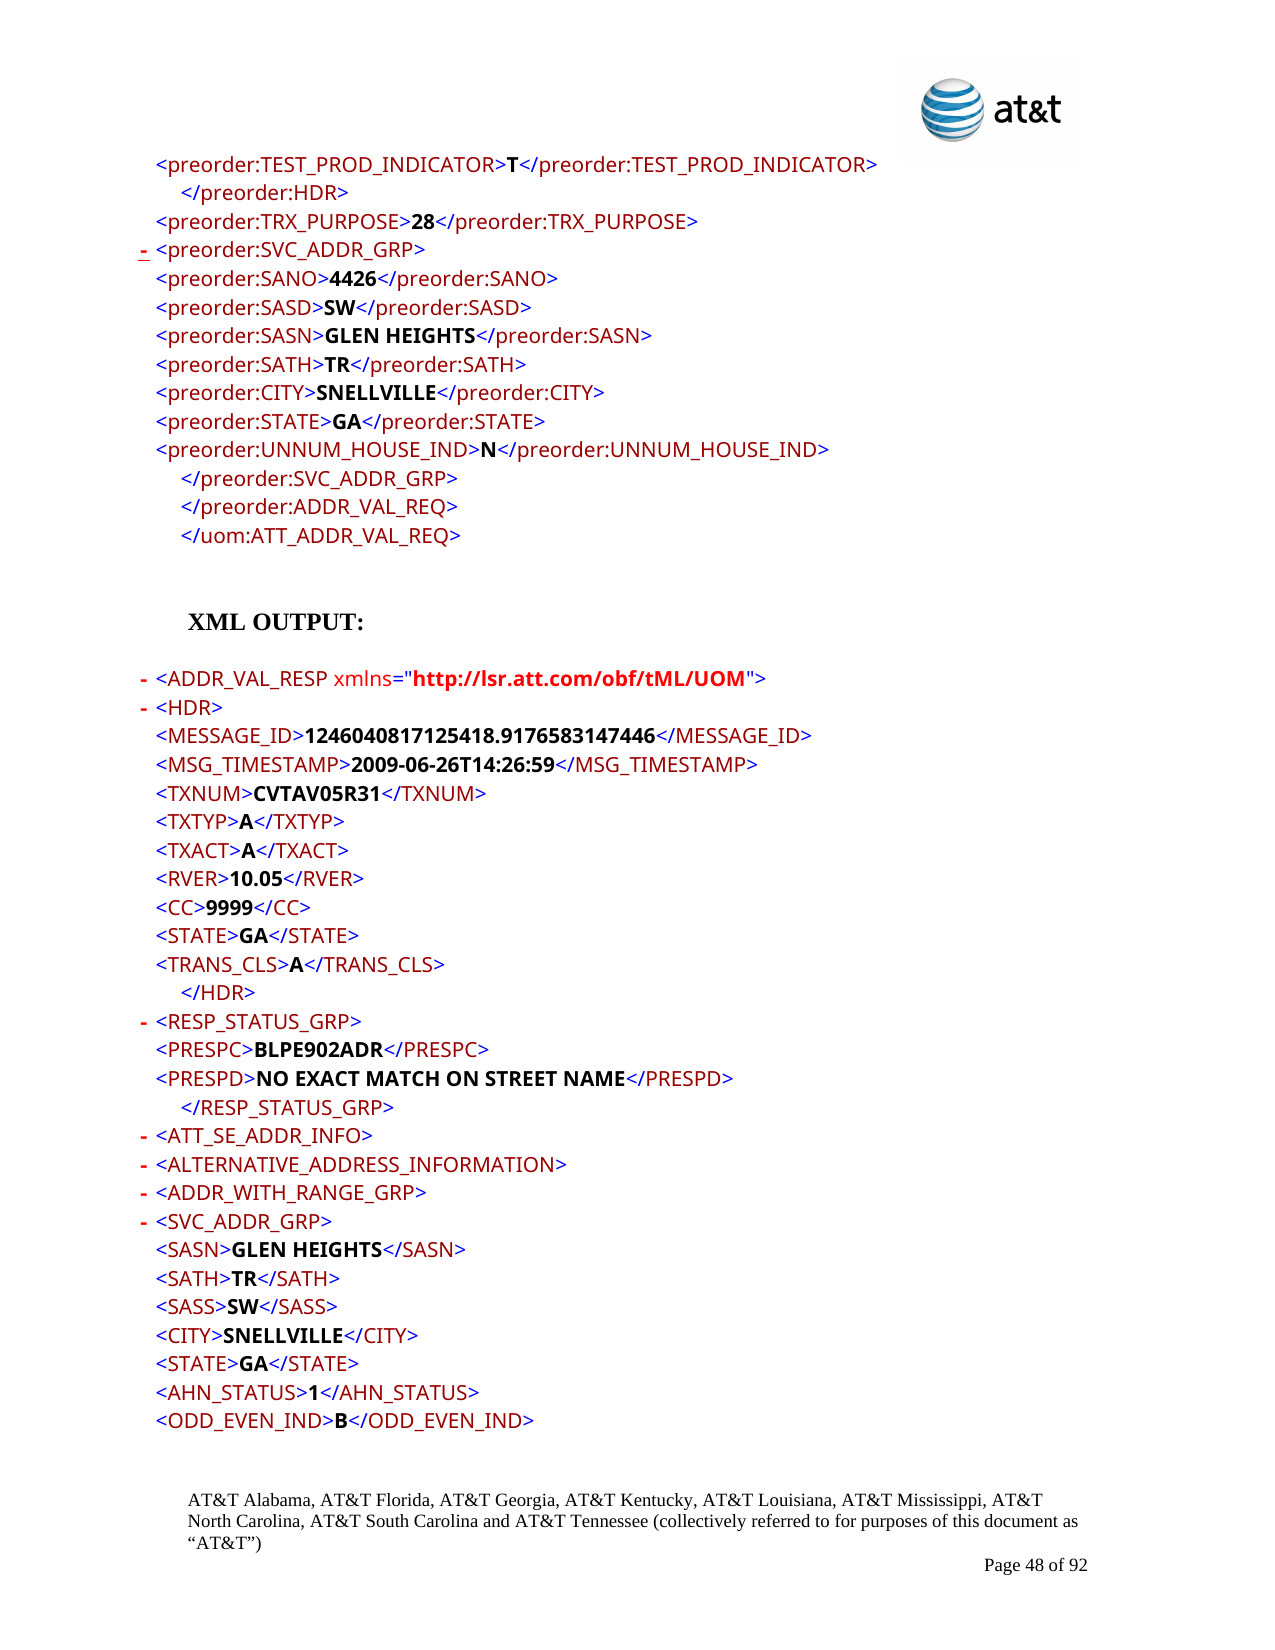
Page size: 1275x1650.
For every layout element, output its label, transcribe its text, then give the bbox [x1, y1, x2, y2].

text <CITY>SNELLVILLE</CITY> [137, 1321, 1087, 1349]
text <TRANS_CLS>A</TRANS_CLS> [137, 950, 1087, 978]
text <RVER>10.05</RVER> [137, 864, 1087, 893]
text <AHN_STATUS>1</AHN_STATUS> [137, 1378, 1087, 1407]
text <preorder:SASN>GLEN HEIGHTS</preorder:SASN> [137, 321, 1087, 350]
text <ODD_EVEN_IND>B</ODD_EVEN_IND> [137, 1407, 1087, 1435]
text </HDR> [162, 978, 1087, 1007]
text - <preorder:SVC_ADDR_GRP> [137, 236, 1087, 264]
text - <ADDR_WITH_RANGE_GRP> [137, 1178, 1087, 1207]
text </preorder:SVC_ADDR_GRP> [162, 464, 1087, 492]
text <TXTYP>A</TXTYP> [137, 807, 1087, 836]
text <STATE>GA</STATE> [137, 921, 1087, 950]
picture [900, 57, 1082, 150]
text </preorder:ADDR_VAL_REQ> [162, 492, 1087, 521]
text <preorder:TEST_PROD_INDICATOR>T</preorder:TEST_PROD_INDICATOR> [137, 150, 1087, 178]
text </preorder:HDR> [162, 178, 1087, 207]
text <preorder:TRX_PURPOSE>28</preorder:TRX_PURPOSE> [137, 207, 1087, 236]
text - <ADDR_VAL_RESP xmlns="http://lsr.att.com/obf/tML/UOM"> [137, 664, 1087, 693]
text - <SVC_ADDR_GRP> [137, 1207, 1087, 1235]
text - <RESP_STATUS_GRP> [137, 1007, 1087, 1036]
text <PRESPC>BLPE902ADR</PRESPC> [137, 1036, 1087, 1064]
text </RESP_STATUS_GRP> [162, 1093, 1087, 1121]
text <SATH>TR</SATH> [137, 1264, 1087, 1292]
text <preorder:SANO>4426</preorder:SANO> [137, 264, 1087, 293]
text <MESSAGE_ID>1246040817125418.9176583147446</MESSAGE_ID> [137, 722, 1087, 750]
text <preorder:UNNUM_HOUSE_IND>N</preorder:UNNUM_HOUSE_IND> [137, 435, 1087, 464]
text </uom:ATT_ADDR_VAL_REQ> [162, 521, 1087, 549]
text <preorder:STATE>GA</preorder:STATE> [137, 407, 1087, 435]
text - <ALTERNATIVE_ADDRESS_INFORMATION> [137, 1150, 1087, 1178]
text <preorder:SASD>SW</preorder:SASD> [137, 293, 1087, 321]
text <CC>9999</CC> [137, 893, 1087, 921]
text <SASN></SASN> [137, 1235, 1087, 1264]
text - <ATT_SE_ADDR_INFO> [137, 1121, 1087, 1150]
text <MSG_TIMESTAMP>2009-06-26T14:26:59</MSG_TIMESTAMP> [137, 750, 1087, 779]
text <preorder:CITY>SNELLVILLE</preorder:CITY> [137, 378, 1087, 407]
text <STATE>GA</STATE> [137, 1349, 1087, 1378]
text <TXNUM>CVTAV05R31</TXNUM> [137, 779, 1087, 807]
text <TXACT>A</TXACT> [137, 836, 1087, 864]
text <PRESPD>NO EXACT NAME</PRESPD> [137, 1064, 1087, 1093]
text <preorder:SATH>TR</preorder:SATH> [137, 350, 1087, 378]
text XML OUTPUT: [187, 607, 1087, 636]
text - <HDR> [137, 693, 1087, 722]
text <SASS>SW</SASS> [137, 1292, 1087, 1321]
